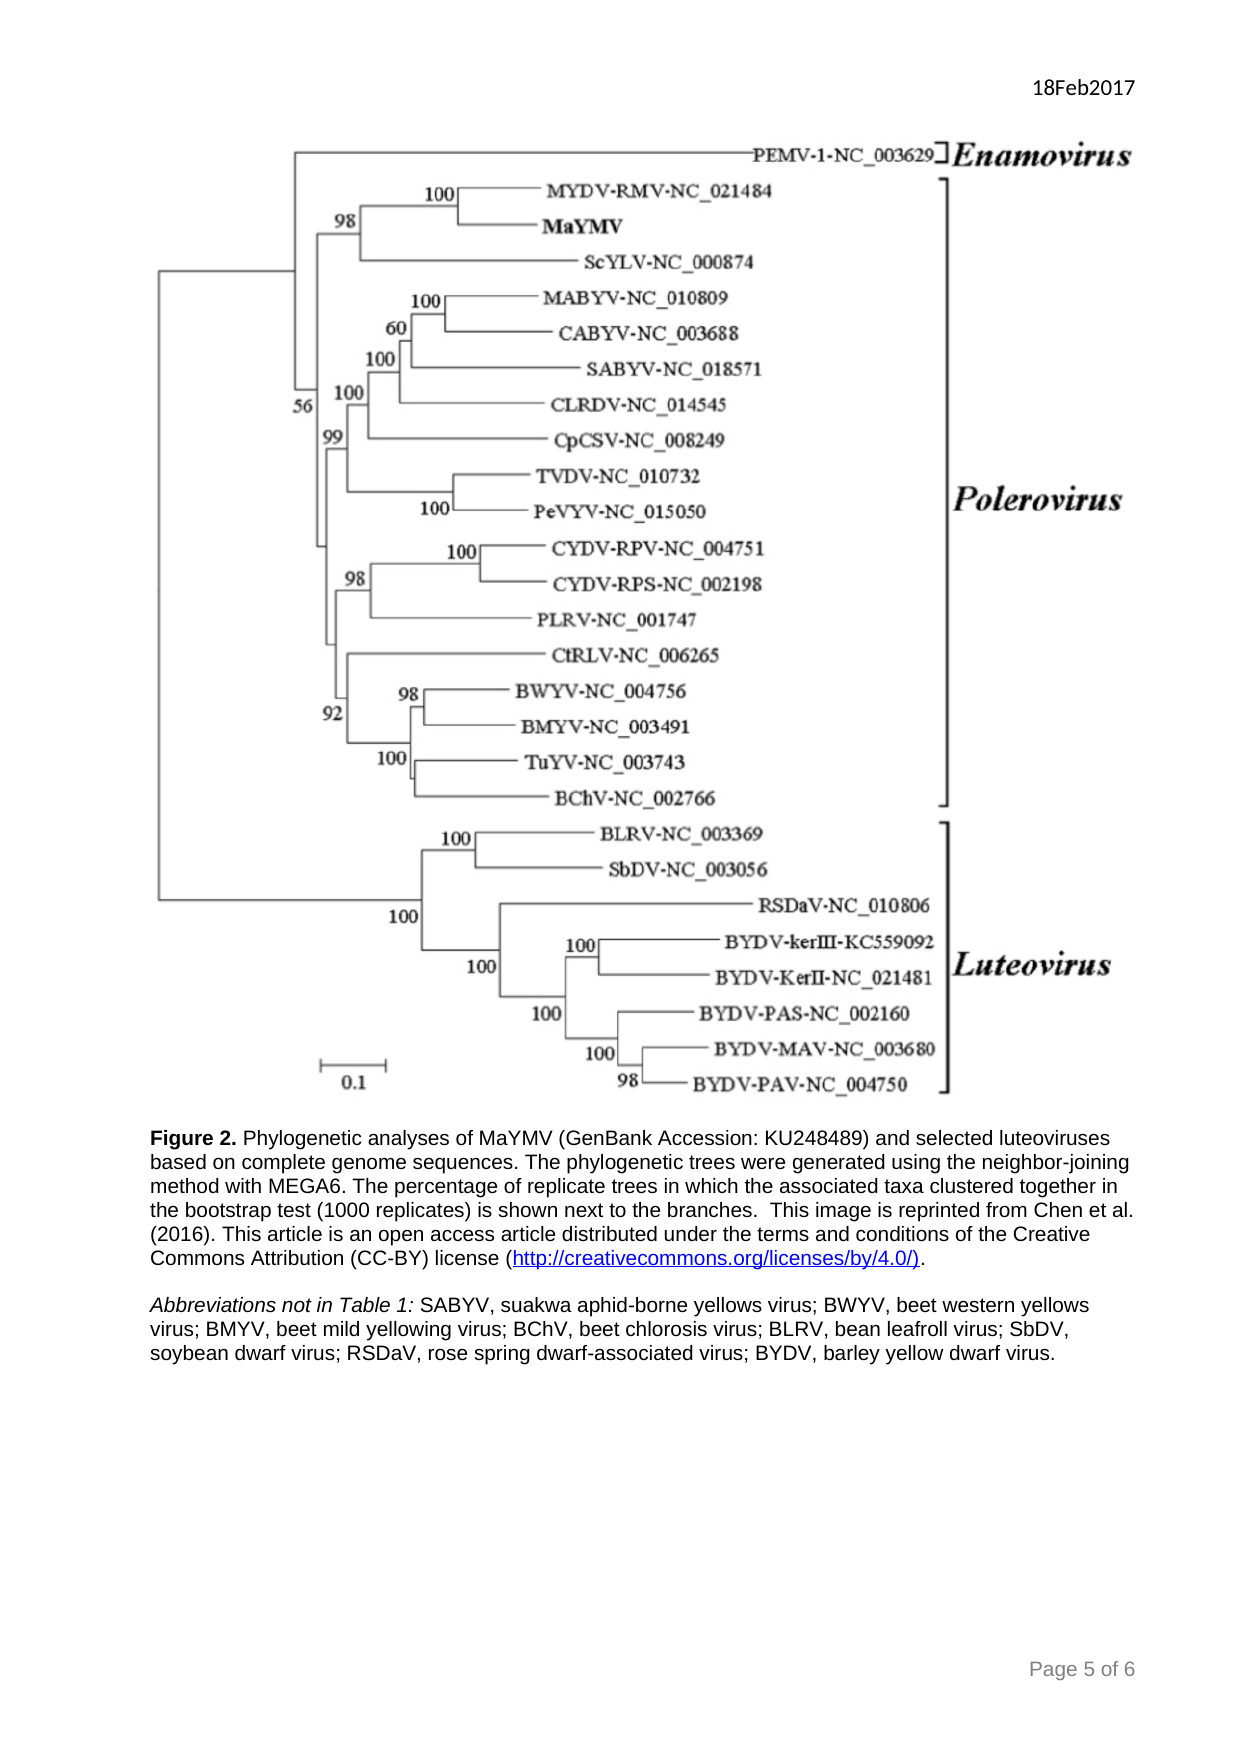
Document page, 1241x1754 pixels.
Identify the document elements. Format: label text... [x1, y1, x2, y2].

text Abbreviations not in Table 1: SABYV, suakwa aphid-borne yellows virus; BWYV, beet western yellows virus; BMYV, beet mild yellowing virus; BChV, beet chlorosis virus; BLRV, bean leafroll virus; SbDV, soybean dwarf virus; RSDaV, rose spring dwarf-associated virus; BYDV, barley yellow dwarf virus. [150, 1293, 1135, 1365]
text Figure 2. Phylogenetic analyses of MaYMV (GenBank Accession: KU248489) and selected luteoviruses based on complete genome sequences. The phylogenetic trees were generated using the neighbor-joining method with MEGA6. The percentage of replicate trees in which the associated taxa clustered together in the bootstrap test (1000 replicates) is shown next to the branches. This image is reprinted from Chen et al. (2016). This article is an open access article distributed under the terms and conditions of the Creative Commons Attribution (CC-BY) license (http://creativecommons.org/licenses/by/4.0/). [150, 1126, 1135, 1269]
picture [150, 135, 1136, 1102]
